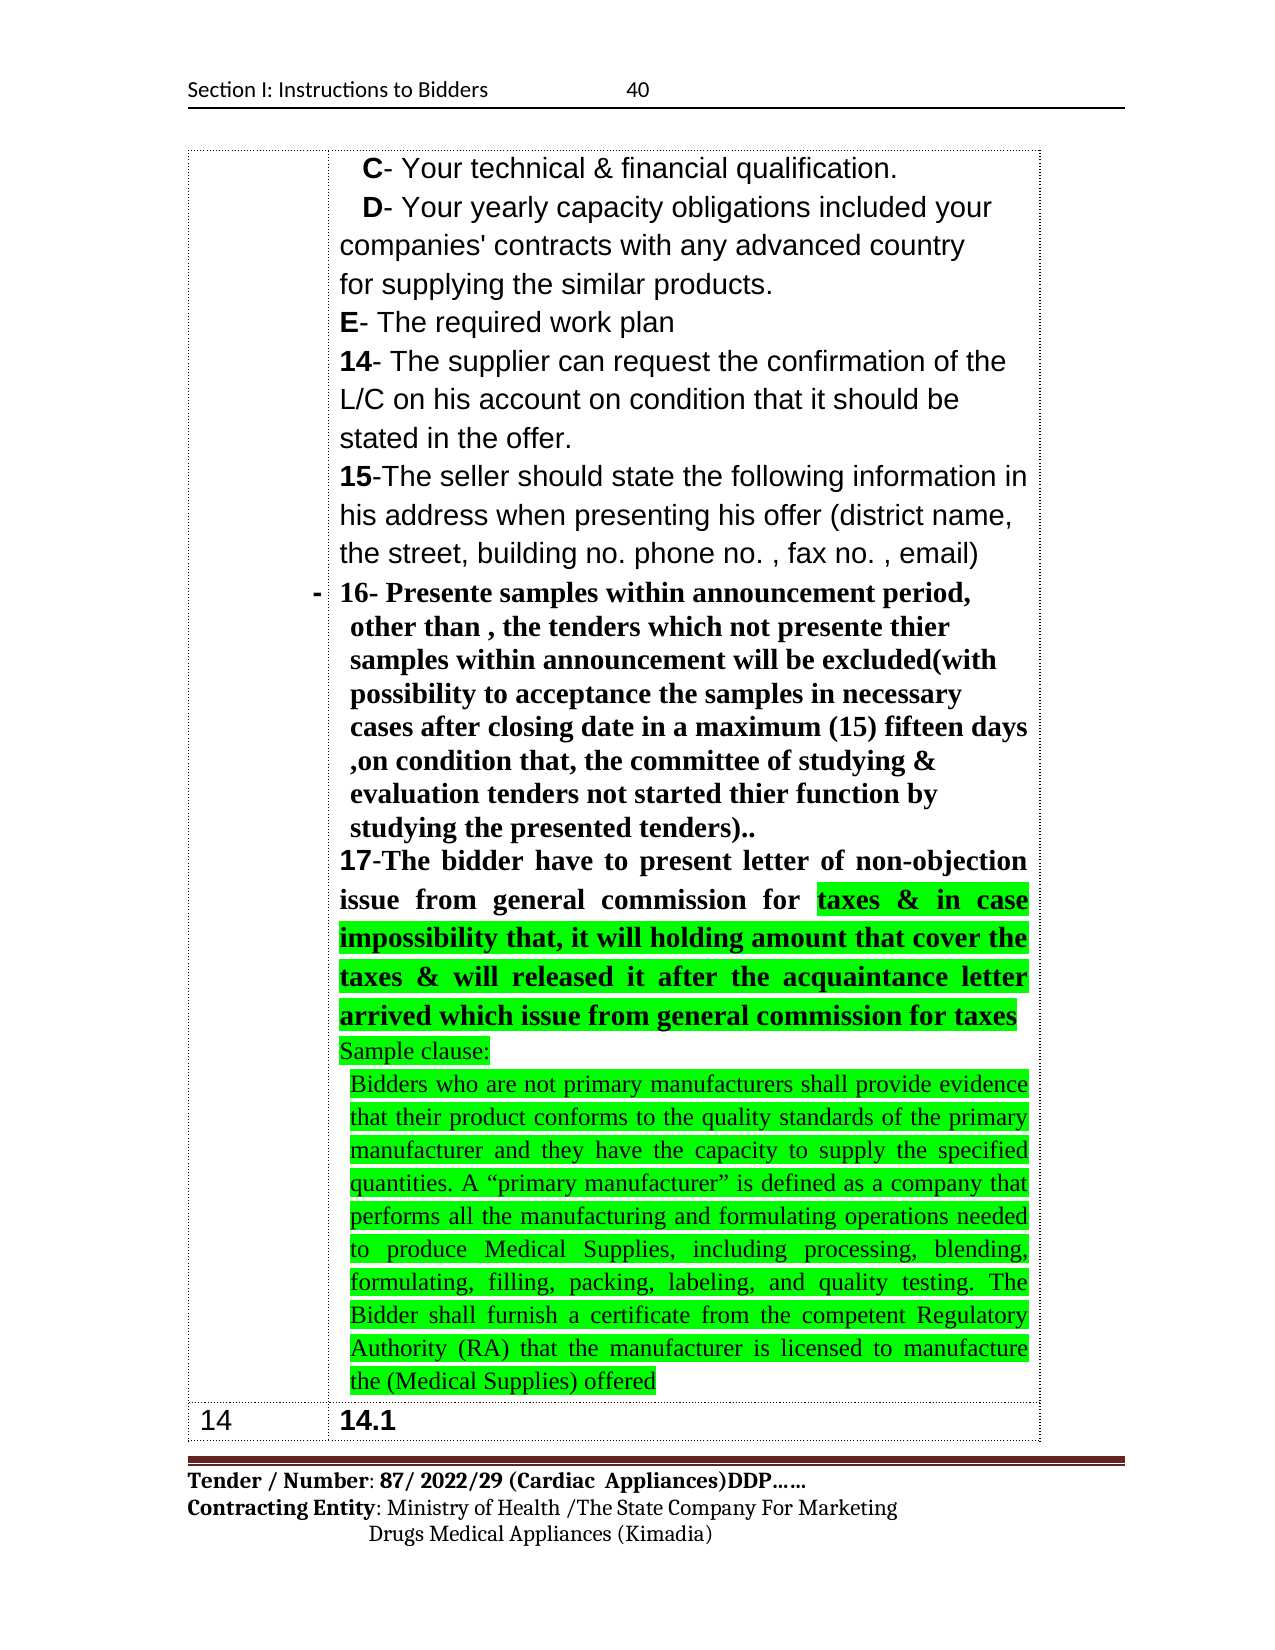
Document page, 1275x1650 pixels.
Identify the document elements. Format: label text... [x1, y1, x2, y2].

table_cell ITB 12.1 [188, 150, 328, 1402]
table_cell 14 [188, 1402, 328, 1440]
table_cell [328, 150, 1040, 1402]
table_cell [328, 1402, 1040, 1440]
